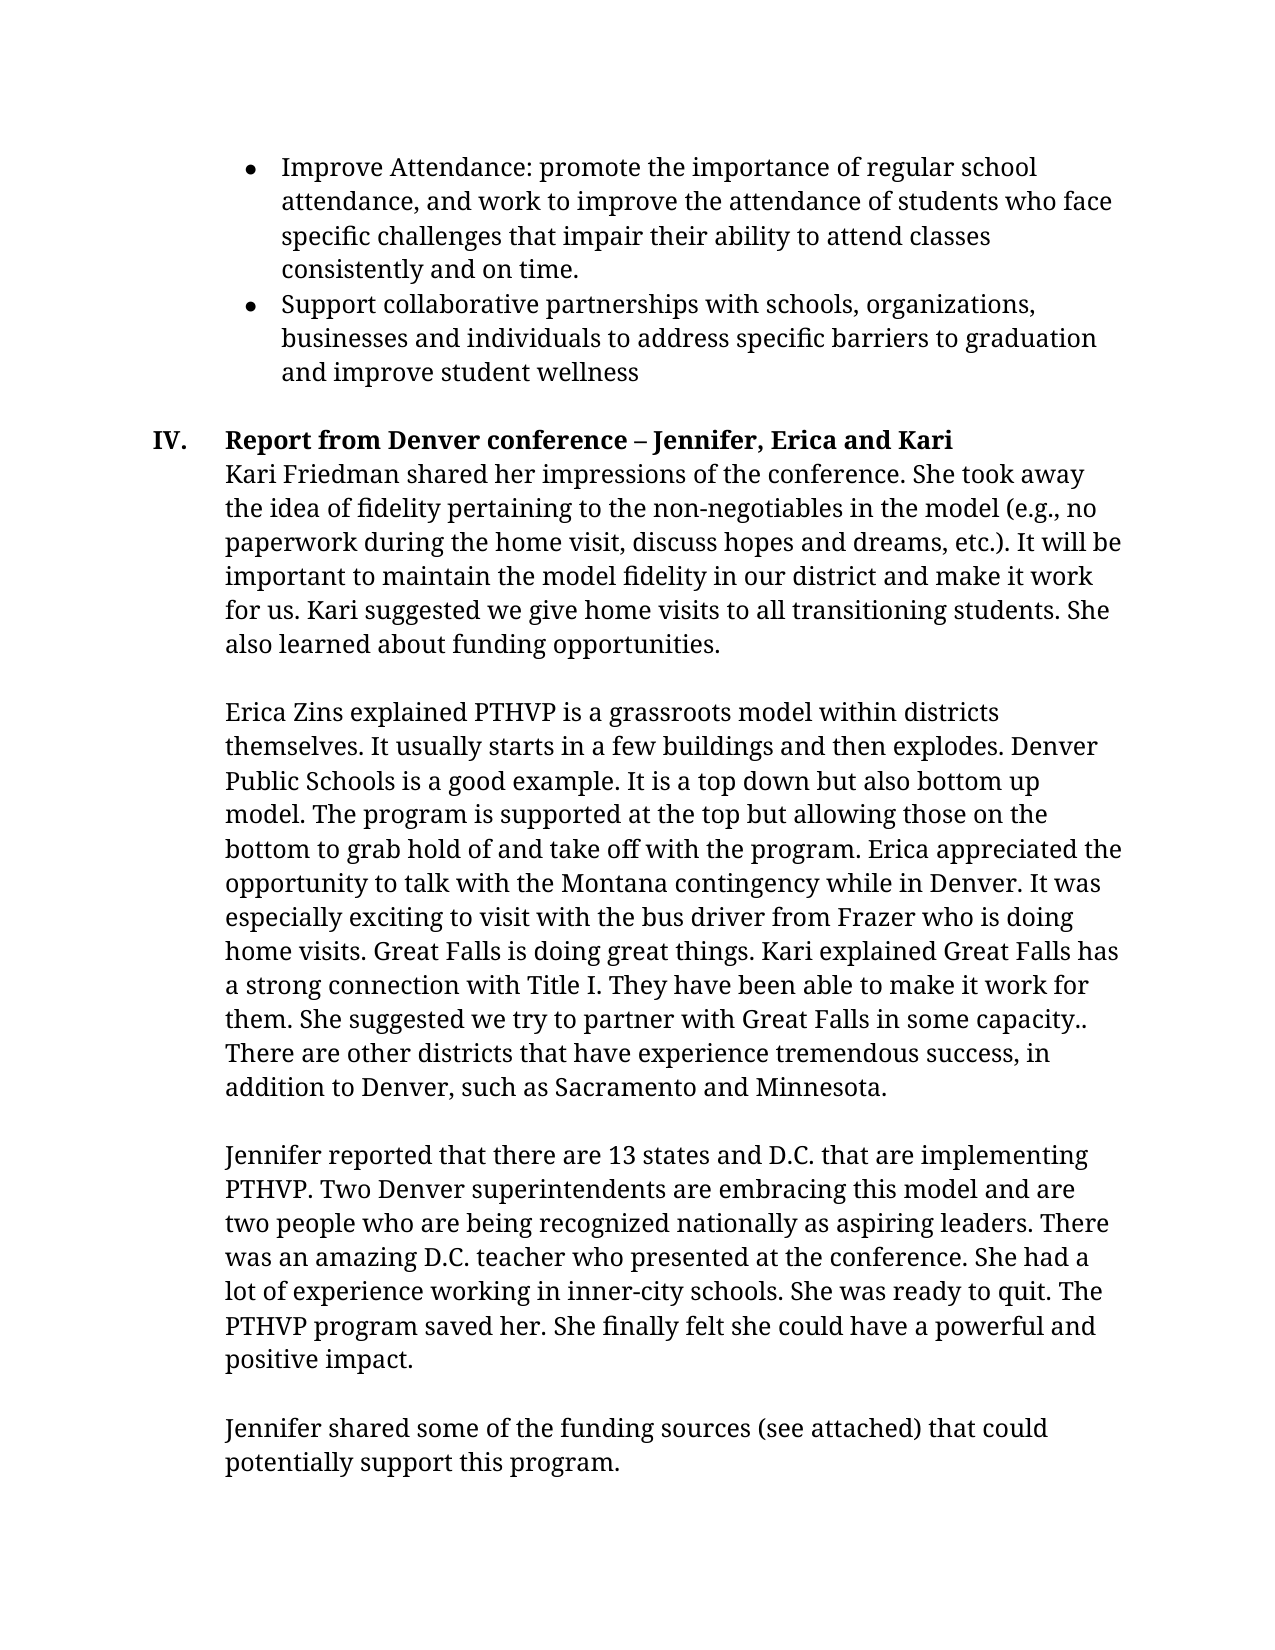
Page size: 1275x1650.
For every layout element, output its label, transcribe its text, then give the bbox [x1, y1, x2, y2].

text Jennifer shared some of the funding sources (see attached) that could potentially support this program. [225, 1410, 1125, 1478]
text Erica Zins explained PTHVP is a grassroots model within districts themselves. It usually starts in a few buildings and then explodes. Denver Public Schools is a good example. It is a top down but also bottom up model. The program is supported at the top but allowing those on the bottom to grab hold of and take off with the program. Erica appreciated the opportunity to talk with the Montana contingency while in Denver. It was especially exciting to visit with the bus driver from Frazer who is doing home visits. Great Falls is doing great things. Kari explained Great Falls has a strong connection with Title I. They have been able to make it work for them. She suggested we try to partner with Great Falls in some capacity.. There are other districts that have experience tremendous success, in addition to Denver, such as Sacramento and Minnesota. [225, 695, 1125, 1104]
text Kari Friedman shared her impressions of the conference. She took away the idea of fidelity pertaining to the non-negotiables in the model (e.g., no paperwork during the home visit, discuss hopes and dreams, etc.). It will be important to maintain the model fidelity in our district and make it work for us. Kari suggested we give home visits to all transitioning students. She also learned about funding opportunities. [225, 457, 1125, 661]
list Improve Attendance: promote the importance of regular school attendance, and work to improve the attendance of students who face specific challenges that impair their ability to attend classes consistently and on time. [244, 150, 1125, 286]
text Jennifer reported that there are 13 states and D.C. that are implementing PTHVP. Two Denver superintendents are embracing this model and are two people who are being recognized nationally as aspiring leaders. There was an amazing D.C. teacher who presented at the conference. She had a lot of experience working in inner-city schools. She was ready to quit. The PTHVP program saved her. She finally felt she could have a powerful and positive impact. [225, 1138, 1125, 1376]
list Support collaborative partnerships with schools, organizations, businesses and individuals to address specific barriers to graduation and improve student wellness [244, 286, 1125, 388]
list Report from Denver conference – Jennifer, Erica and Kari [187, 422, 1125, 457]
